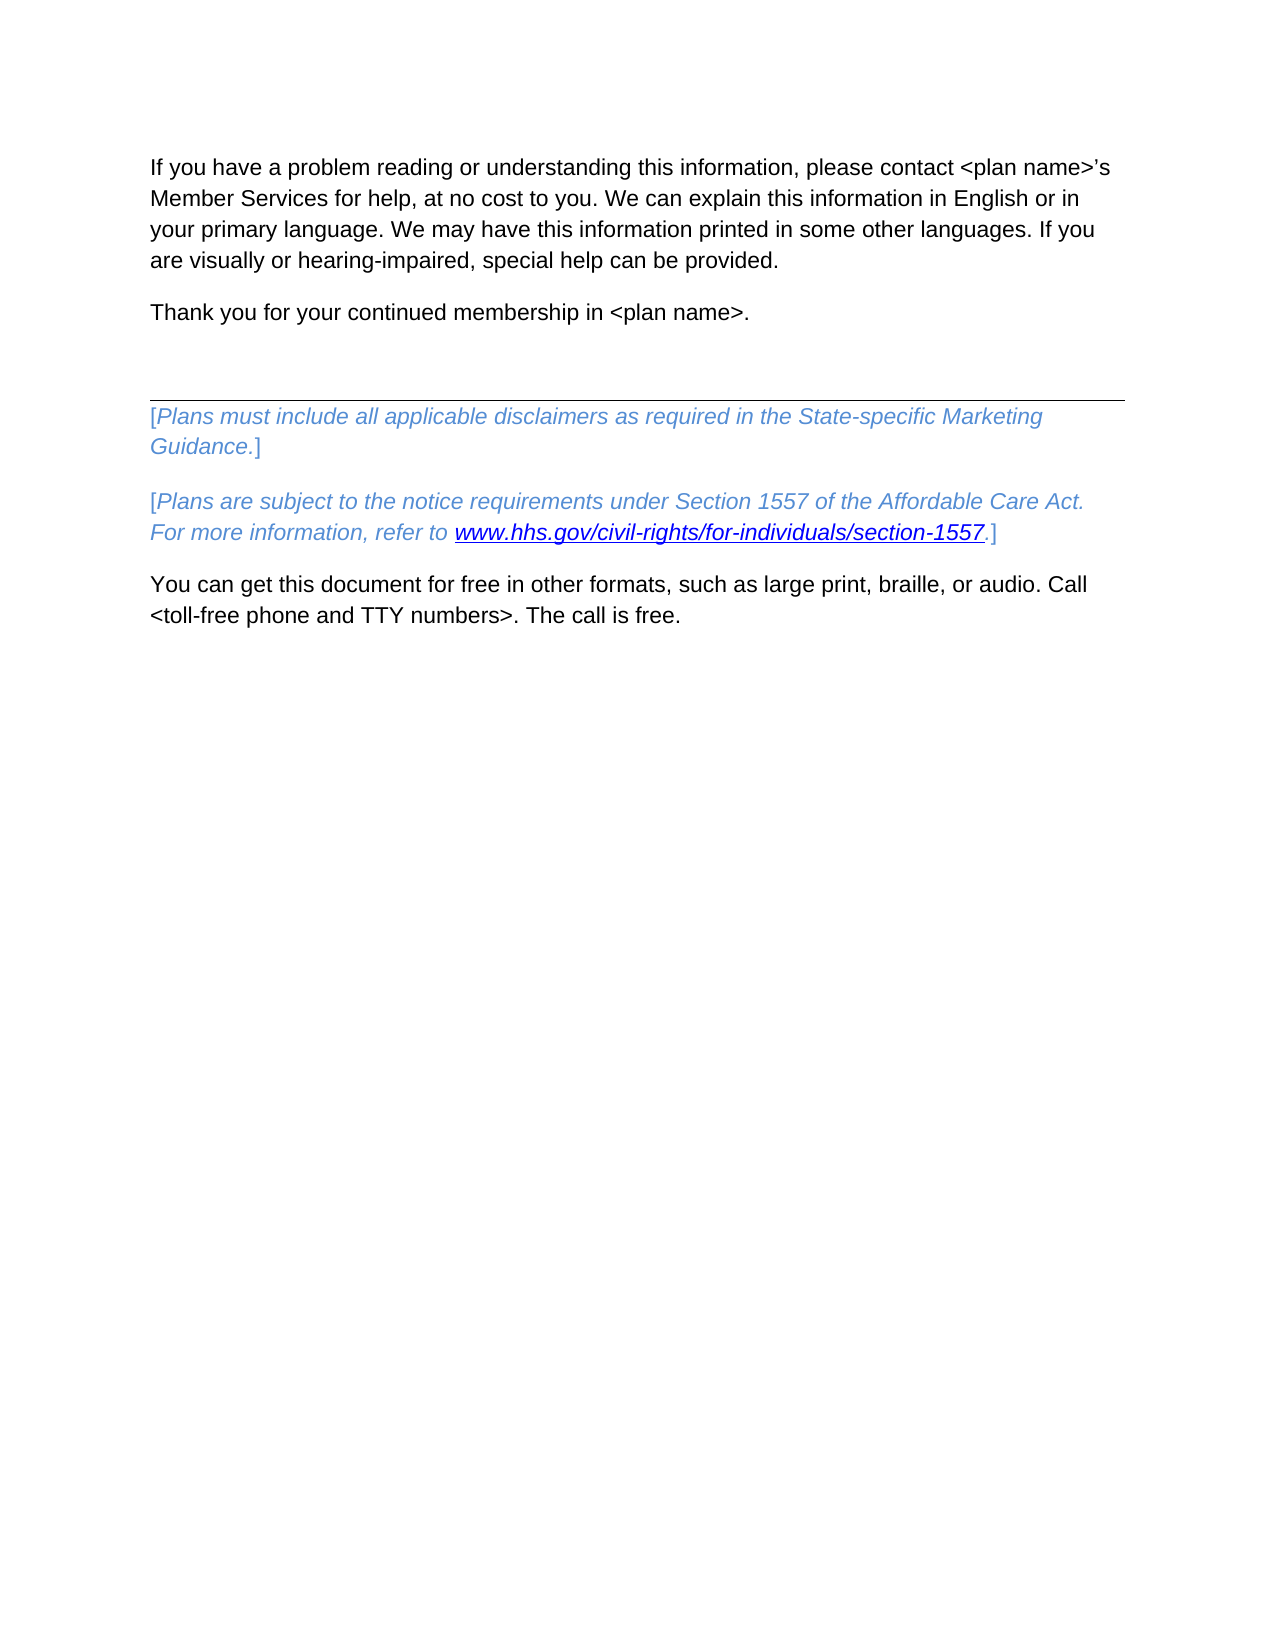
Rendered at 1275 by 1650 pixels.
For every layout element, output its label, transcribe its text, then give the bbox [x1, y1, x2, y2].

text [Plans are subject to the notice requirements under Section 1557 of the Affordable Care Act. For more information, refer to www.hhs.gov/civil-rights/for-individuals/section-1557.] [150, 484, 1125, 547]
text [Plans must include all applicable disclaimers as required in the State-specific Marketing Guidance.] [150, 401, 1125, 460]
text You can get this document for free in other formats, such as large print, braille, or audio. Call <toll-free phone and TTY numbers>. The call is free. [150, 568, 1125, 630]
text Thank you for your continued membership in <plan name>. [150, 296, 1125, 327]
text If you have a problem reading or understanding this information, please contact <plan name>’s Member Services for help, at no cost to you. We can explain this information in English or in your primary language. We may have this information printed in some other languages. If you are visually or hearing-impaired, special help can be provided. [150, 150, 1125, 275]
